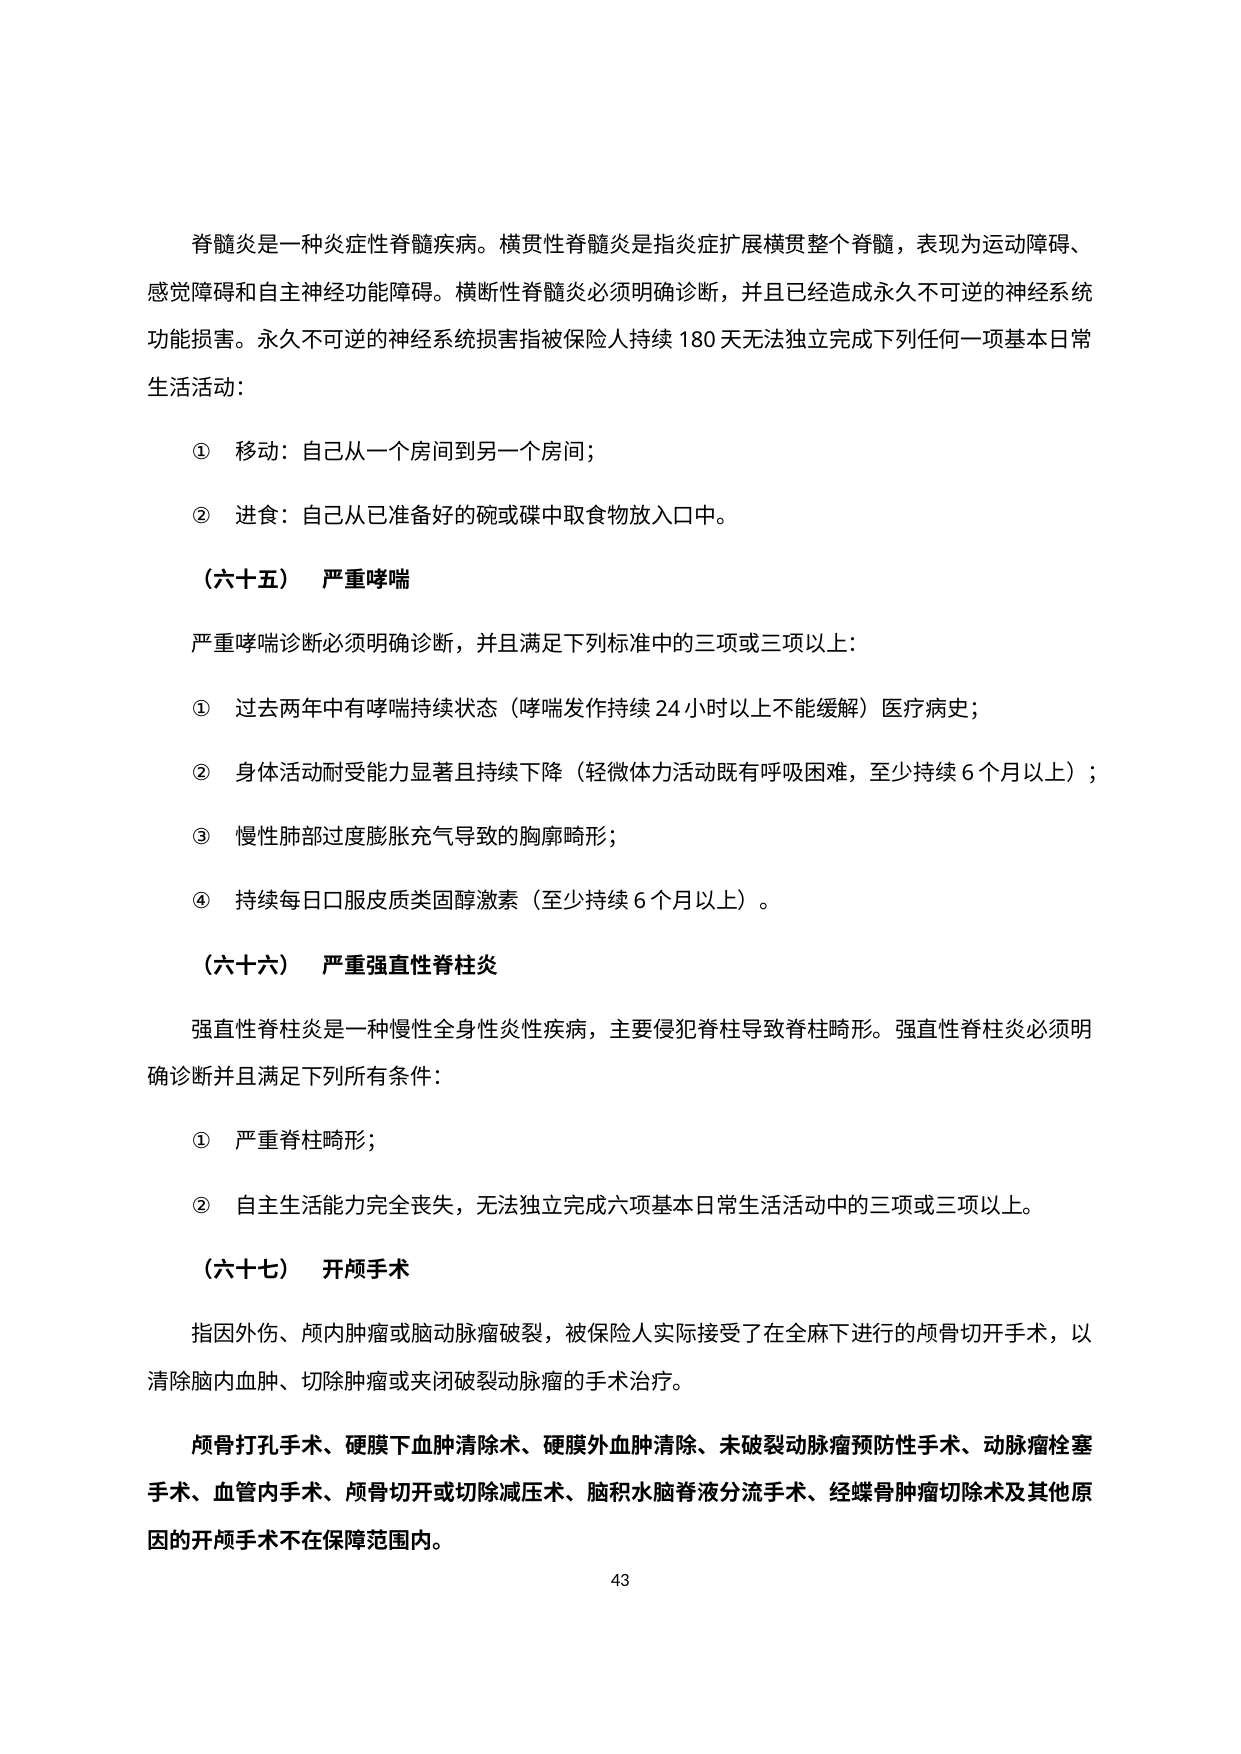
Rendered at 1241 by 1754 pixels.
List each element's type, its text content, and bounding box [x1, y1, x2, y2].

list 严重哮喘 [148, 562, 1093, 594]
list 严重哮喘诊断必须明确诊断，并且满足下列标准中的三项或三项以上： [148, 626, 1093, 658]
list 强直性脊柱炎是一种慢性全身性炎性疾病，主要侵犯脊柱导致脊柱畸形。强直性脊柱炎必须明确诊断并且满足下列所有条件： [148, 1012, 1093, 1091]
list 颅骨打孔手术、硬膜下血肿清除术、硬膜外血肿清除、未破裂动脉瘤预防性手术、动脉瘤栓塞手术、血管内手术、颅骨切开或切除减压术、脑积水脑脊液分流手术、经蝶骨肿瘤切除术及其他原因的开颅手术不在保障范围内。 [148, 1428, 1093, 1554]
list 自主生活能力完全丧失，无法独立完成六项基本日常生活活动中的三项或三项以上。 [148, 1188, 1093, 1219]
list 严重强直性脊柱炎 [148, 948, 1093, 979]
list 指因外伤、颅内肿瘤或脑动脉瘤破裂，被保险人实际接受了在全麻下进行的颅骨切开手术，以清除脑内血肿、切除肿瘤或夹闭破裂动脉瘤的手术治疗。 [148, 1316, 1093, 1395]
list 进食：自己从已准备好的碗或碟中取食物放入口中。 [148, 498, 1093, 530]
list 身体活动耐受能力显著且持续下降（轻微体力活动既有呼吸困难，至少持续6个月以上）； [148, 755, 1093, 787]
list 移动：自己从一个房间到另一个房间； [148, 434, 1093, 466]
list 慢性肺部过度膨胀充气导致的胸廓畸形； [148, 819, 1093, 851]
list 脊髓炎是一种炎症性脊髓疾病。横贯性脊髓炎是指炎症扩展横贯整个脊髓，表现为运动障碍、感觉障碍和自主神经功能障碍。横断性脊髓炎必须明确诊断，并且已经造成永久不可逆的神经系统功能损害。永久不可逆的神经系统损害指被保险人持续180天无法独立完成下列任何一项基本日常生活活动： [148, 227, 1093, 401]
list 开颅手术 [148, 1252, 1093, 1284]
list 过去两年中有哮喘持续状态（哮喘发作持续24小时以上不能缓解）医疗病史； [148, 691, 1093, 722]
list 持续每日口服皮质类固醇激素（至少持续6个月以上）。 [148, 883, 1093, 915]
list 严重脊柱畸形； [148, 1123, 1093, 1155]
